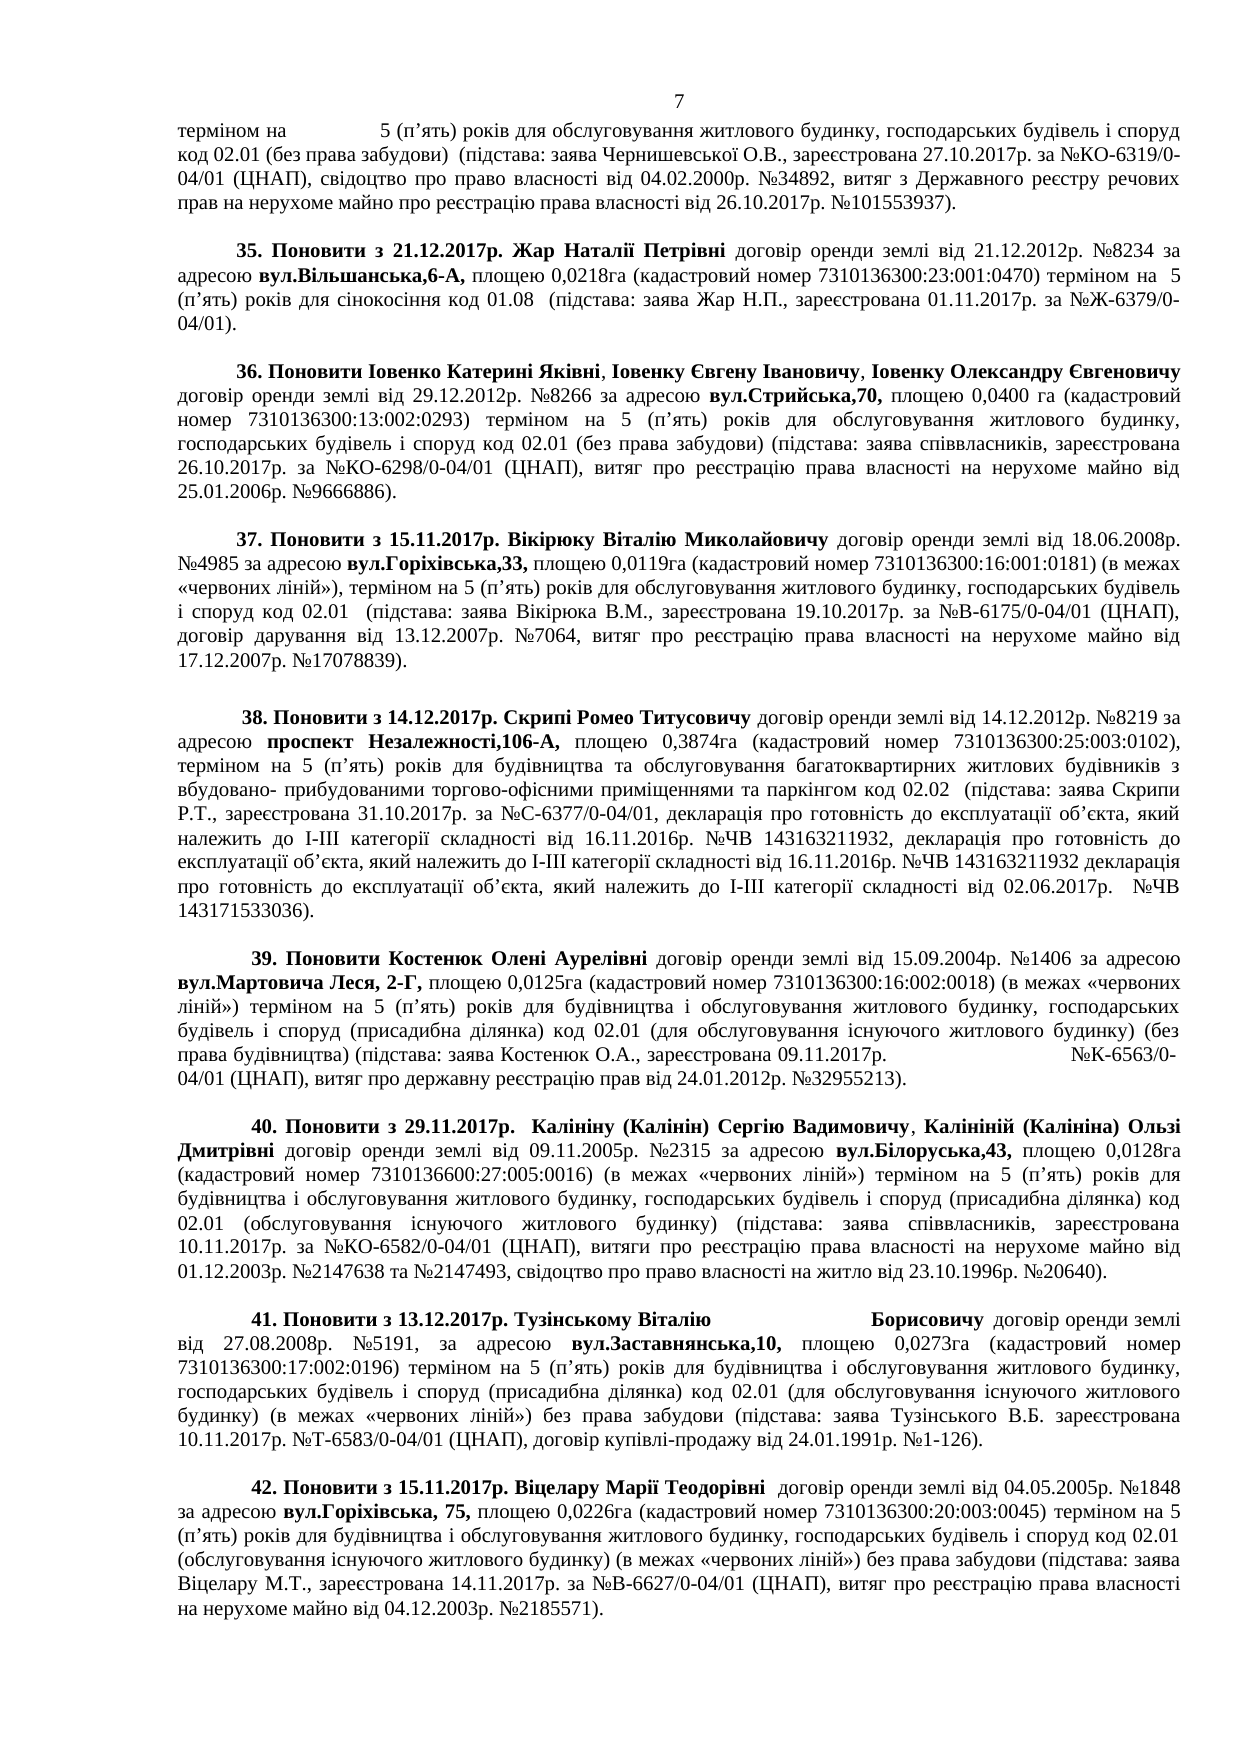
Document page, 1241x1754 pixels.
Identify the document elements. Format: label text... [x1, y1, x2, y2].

text 38. Поновити з 14.12.2017р. Скрипі Ромео Титусовичу договір оренди землі від 14.12.2012р. №8219 за адресою проспект Незалежності,106-А, площею 0,3874га (кадастровий номер 7310136300:25:003:0102), терміном на 5 (п’ять) років для будівництва та обслуговування багатоквартирних житлових будівників з вбудовано- прибудованими торгово-офісними приміщеннями та паркінгом код 02.02 (підстава: заява Скрипи Р.Т., зареєстрована 31.10.2017р. за №С-6377/0-04/01, декларація про готовність до експлуатації об’єкта, який належить до І-ІІІ категорії складності від 16.11.2016р. №ЧВ 143163211932, декларація про готовність до експлуатації об’єкта, який належить до І-ІІІ категорії складності від 16.11.2016р. №ЧВ 143163211932 декларація про готовність до експлуатації об’єкта, який належить до І-ІІІ категорії складності від 02.06.2017р. №ЧВ 143171533036). [177, 705, 1181, 922]
text 37. Поновити з 15.11.2017р. Вікірюку Віталію Миколайовичу договір оренди землі від 18.06.2008р. №4985 за адресою вул.Горіхівська,33, площею 0,0119га (кадастровий номер 7310136300:16:001:0181) (в межах «червоних ліній»), терміном на 5 (п’ять) років для обслуговування житлового будинку, господарських будівель і споруд код 02.01 (підстава: заява Вікірюка В.М., зареєстрована 19.10.2017р. за №В-6175/0-04/01 (ЦНАП), договір дарування від 13.12.2007р. №7064, витяг про реєстрацію права власності на нерухоме майно від 17.12.2007р. №17078839). [177, 527, 1181, 672]
text 42. Поновити з 15.11.2017р. Віцелару Марії Теодорівні договір оренди землі від 04.05.2005р. №1848 за адресою вул.Горіхівська, 75, площею 0,0226га (кадастровий номер 7310136300:20:003:0045) терміном на 5 (п’ять) років для будівництва і обслуговування житлового будинку, господарських будівель і споруд код 02.01 (обслуговування існуючого житлового будинку) (в межах «червоних ліній») без права забудови (підстава: заява Віцелару М.Т., зареєстрована 14.11.2017р. за №В-6627/0-04/01 (ЦНАП), витяг про реєстрацію права власності на нерухоме майно від 04.12.2003р. №2185571). [177, 1475, 1181, 1619]
text 39. Поновити Костенюк Олені Аурелівні договір оренди землі від 15.09.2004р. №1406 за адресою вул.Мартовича Леся, 2-Г, площею 0,0125га (кадастровий номер 7310136300:16:002:0018) (в межах «червоних ліній») терміном на 5 (п’ять) років для будівництва і обслуговування житлового будинку, господарських будівель і споруд (присадибна ділянка) код 02.01 (для обслуговування існуючого житлового будинку) (без права будівництва) (підстава: заява Костенюк О.А., зареєстрована 09.11.2017р. №К-6563/0-04/01 (ЦНАП), витяг про державну реєстрацію прав від 24.01.2012р. №32955213). [177, 946, 1181, 1090]
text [177, 118, 1181, 214]
text 41. Поновити з 13.12.2017р. Тузінському Віталію Борисовичу договір оренди землі від 27.08.2008р. №5191, за адресою вул.Заставнянська,10, площею 0,0273га (кадастровий номер 7310136300:17:002:0196) терміном на 5 (п’ять) років для будівництва і обслуговування житлового будинку, господарських будівель і споруд (присадибна ділянка) код 02.01 (для обслуговування існуючого житлового будинку) (в межах «червоних ліній») без права забудови (підстава: заява Тузінського В.Б. зареєстрована 10.11.2017р. №Т-6583/0-04/01 (ЦНАП), договір купівлі-продажу від 24.01.1991р. №1-126). [177, 1307, 1181, 1451]
text 36. Поновити Іовенко Катерині Яківні, Іовенку Євгену Івановичу, Іовенку Олександру Євгеновичу договір оренди землі від 29.12.2012р. №8266 за адресою вул.Стрийська,70, площею (кадастровий номер 7310136300:13:002:0293) терміном на 5 (п’ять) років для обслуговування житлового будинку, господарських будівель і споруд код 02.01 (без права забудови) (підстава: заява співвласників, зареєстрована 26.10.2017р. за №КО-6298/0-04/01 (ЦНАП), витяг про реєстрацію права власності на нерухоме майно від 25.01.2006р. №9666886). [177, 359, 1181, 503]
text 35. Поновити з 21.12.2017р. Жар Наталії Петрівні договір оренди землі від 21.12.2012р. №8234 за адресою вул.Вільшанська,6-А, площею 0,0218га (кадастровий номер 7310136300:23:001:0470) терміном на 5 (п’ять) років для сінокосіння код 01.08 (підстава: заява Жар Н.П., зареєстрована 01.11.2017р. за №Ж-6379/0-04/01). [177, 238, 1181, 335]
text 40. Поновити з 29.11.2017р. Калініну (Калінін) Сергію Вадимовичу, Калініній (Калініна) Ользі Дмитрівні договір оренди землі від 09.11.2005р. №2315 за адресою вул.Білоруська,43, площею 0,0128га (кадастровий номер 7310136600:27:005:0016) (в межах «червоних ліній») терміном на 5 (п’ять) років для будівництва і обслуговування житлового будинку, господарських будівель і споруд (присадибна ділянка) код 02.01 (обслуговування існуючого житлового будинку) (підстава: заява співвласників, зареєстрована 10.11.2017р. за №КО-6582/0-04/01 (ЦНАП), витяги про реєстрацію права власності на нерухоме майно від 01.12.2003р. №2147638 та №2147493, свідоцтво про право власності на житло від 23.10.1996р. №20640). [177, 1114, 1181, 1283]
